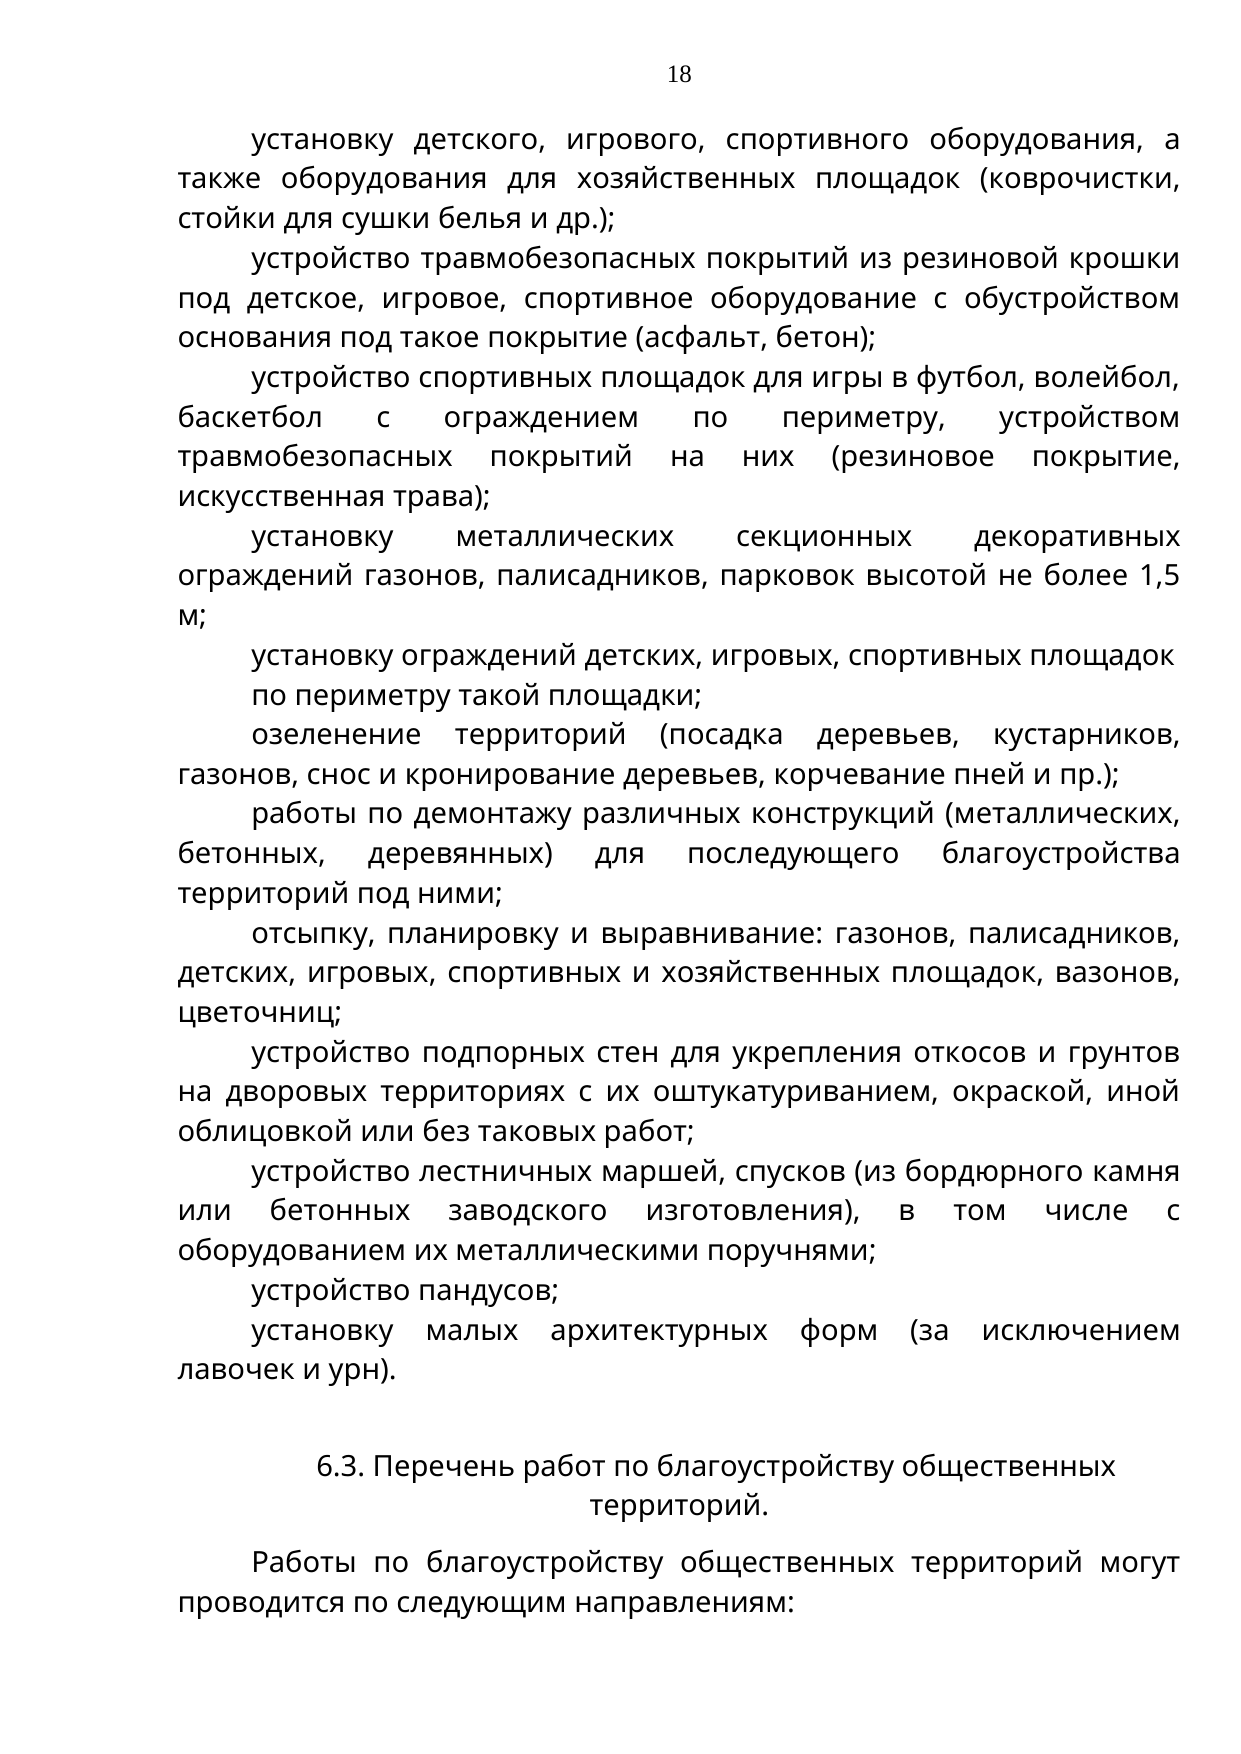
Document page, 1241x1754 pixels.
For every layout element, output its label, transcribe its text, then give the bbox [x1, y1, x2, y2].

title озеленение территорий (посадка деревьев, кустарников, газонов, снос и кронирование деревьев, корчевание пней и пр.); [177, 713, 1181, 793]
title устройство пандусов; [177, 1269, 1181, 1309]
title отсыпку, планировку и выравнивание: газонов, палисадников, детских, игровых, спортивных и хозяйственных площадок, вазонов, цветочниц; [177, 912, 1181, 1031]
title установку металлических секционных декоративных ограждений газонов, палисадников, парковок высотой не более 1,5 м; [177, 515, 1181, 634]
title по периметру такой площадки; [177, 674, 1181, 713]
title установку ограждений детских, игровых, спортивных площадок [177, 634, 1181, 674]
title 6.3. Перечень работ по благоустройству общественных территорий. [177, 1445, 1181, 1524]
title устройство спортивных площадок для игры в футбол, волейбол, баскетбол с ограждением по периметру, устройством травмобезопасных покрытий на них (резиновое покрытие, искусственная трава); [177, 356, 1181, 515]
title Работы по благоустройству общественных территорий могут проводится по следующим направлениям: [177, 1541, 1181, 1621]
title установку детского, игрового, спортивного оборудования, а также оборудования для хозяйственных площадок (коврочистки, стойки для сушки белья и др.); [177, 118, 1181, 237]
title устройство подпорных стен для укрепления откосов и грунтов на дворовых территориях с их оштукатуриванием, окраской, иной облицовкой или без таковых работ; [177, 1031, 1181, 1150]
title установку малых архитектурных форм (за исключением лавочек и урн). [177, 1309, 1181, 1388]
title работы по демонтажу различных конструкций (металлических, бетонных, деревянных) для последующего благоустройства территорий под ними; [177, 793, 1181, 912]
title устройство лестничных маршей, спусков (из бордюрного камня или бетонных заводского изготовления), в том числе с оборудованием их металлическими поручнями; [177, 1150, 1181, 1269]
title устройство травмобезопасных покрытий из резиновой крошки под детское, игровое, спортивное оборудование с обустройством основания под такое покрытие (асфальт, бетон); [177, 237, 1181, 356]
